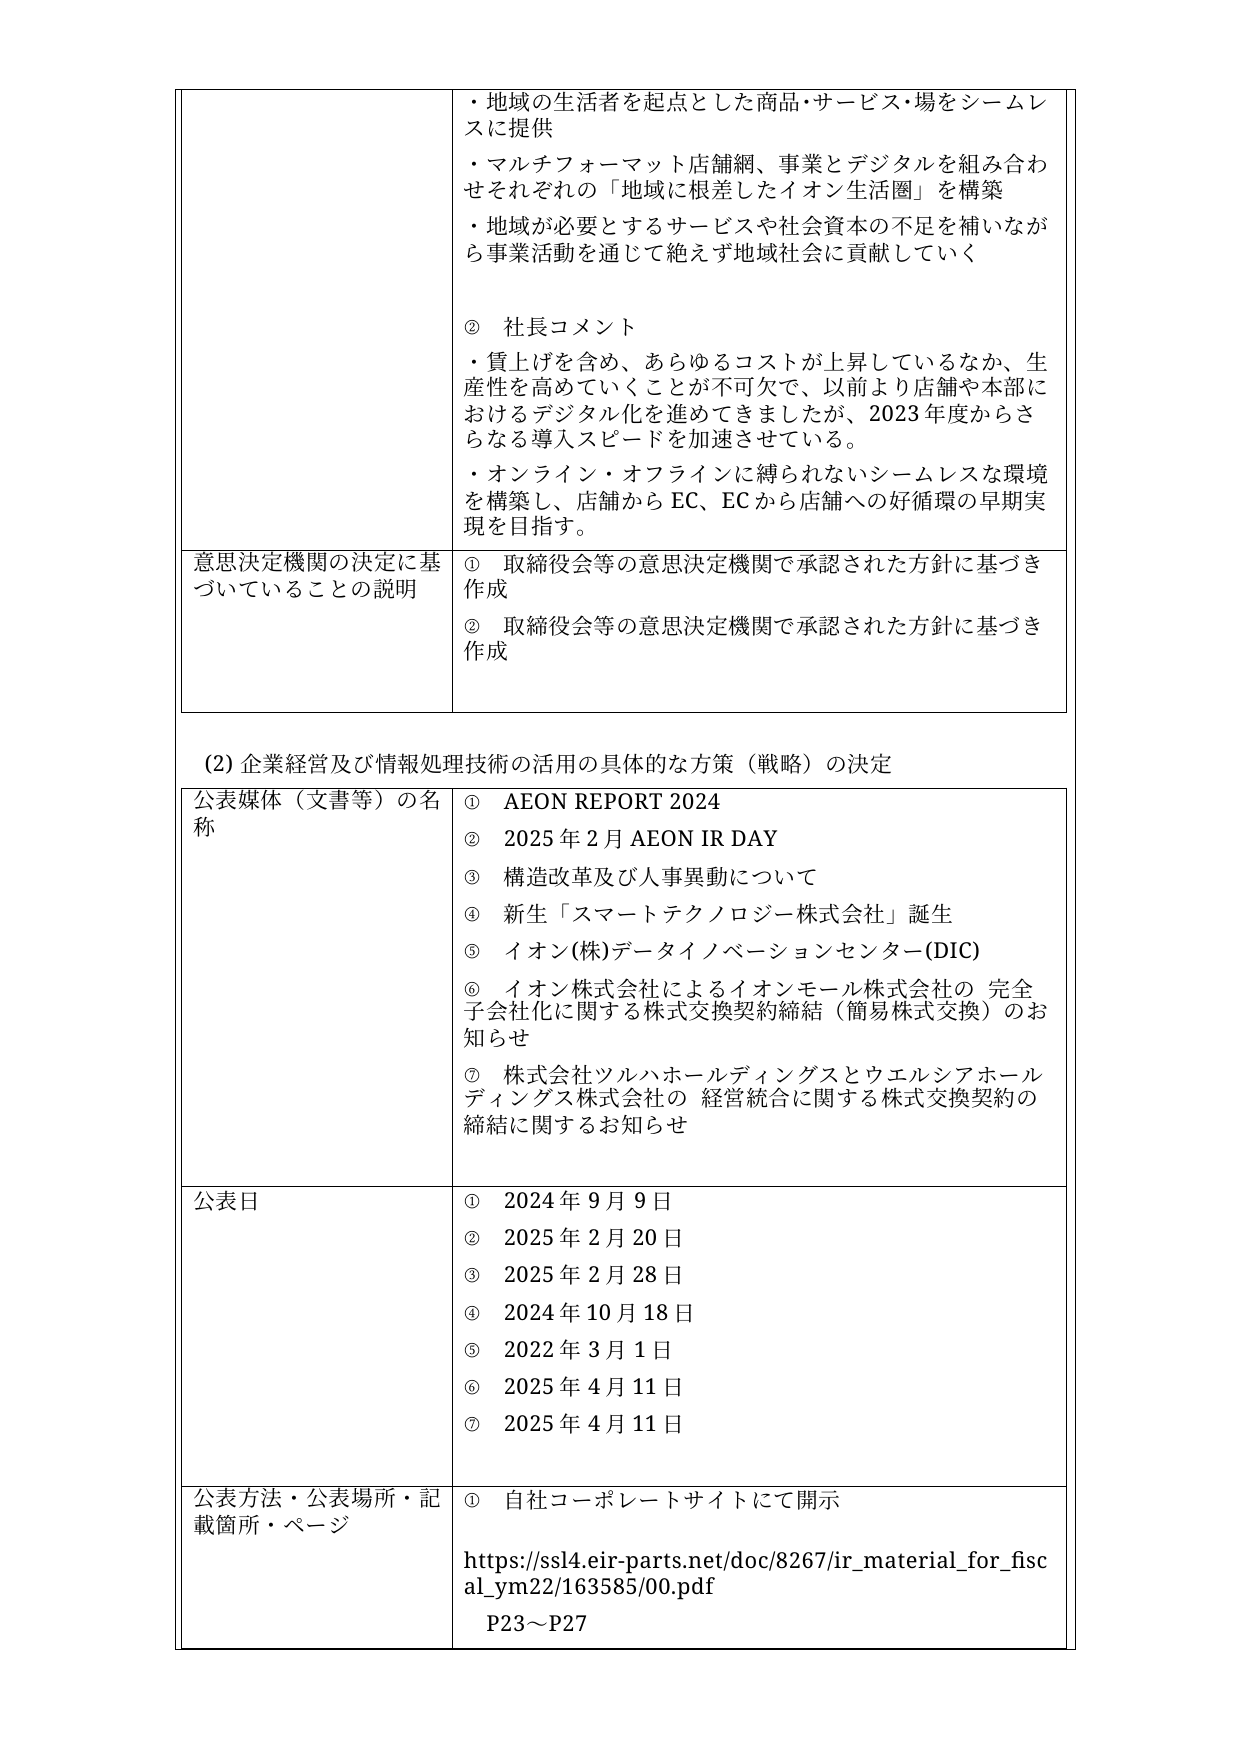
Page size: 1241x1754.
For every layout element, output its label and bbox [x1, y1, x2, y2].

table_cell [176, 90, 1075, 1649]
